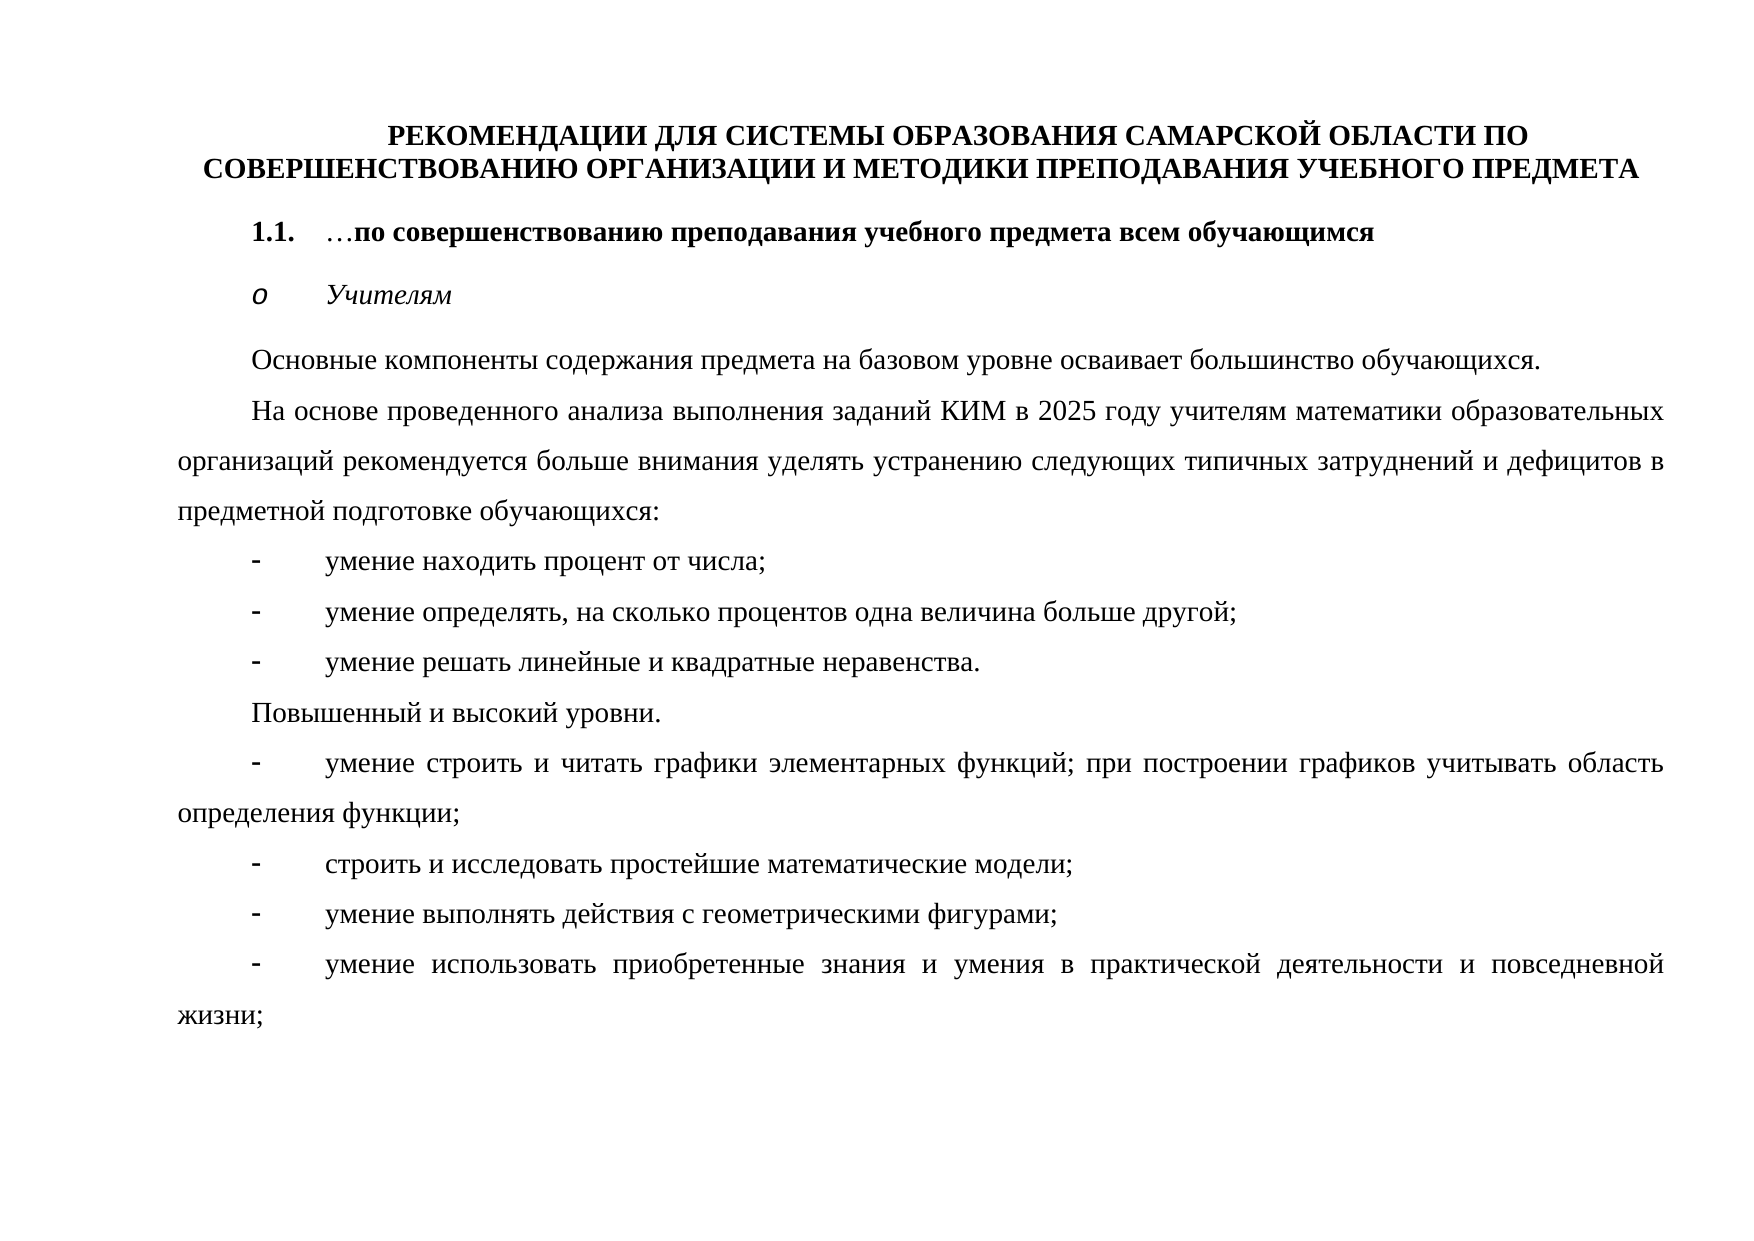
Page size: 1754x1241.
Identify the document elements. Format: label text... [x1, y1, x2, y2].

list умение строить и читать графики элементарных функций; при построении графиков учитывать область определения функции; [177, 745, 1665, 829]
list умение определять, на сколько процентов одна величина больше другой; [177, 594, 1665, 628]
text На основе проведенного анализа выполнения заданий КИМ в 2025 году учителям математики образовательных организаций рекомендуется больше внимания уделять устранению следующих типичных затруднений и дефицитов в предметной подготовке обучающихся: [177, 393, 1665, 527]
text РЕКОМЕНДАЦИИ ДЛЯ СИСТЕМЫ ОБРАЗОВАНИЯ САМАРСКОЙ ОБЛАСТИ ПО СОВЕРШЕНСТВОВАНИЮ ОРГАНИЗАЦИИ И МЕТОДИКИ ПРЕПОДАВАНИЯ УЧЕБНОГО ПРЕДМЕТА [177, 118, 1666, 185]
list умение использовать приобретенные знания и умения в практической деятельности и повседневной жизни; [177, 947, 1665, 1031]
text Основные компоненты содержания предмета на базовом уровне осваивает большинство обучающихся. [177, 342, 1665, 376]
list строить и исследовать простейшие математические модели; [177, 846, 1665, 879]
list умение находить процент от числа; [177, 543, 1665, 577]
list умение решать линейные и квадратные неравенства. [177, 644, 1665, 678]
list умение выполнять действия с геометрическими фигурами; [177, 896, 1665, 930]
list Учителям [177, 277, 1665, 313]
text Повышенный и высокий уровни. [177, 695, 1665, 728]
list …по совершенствованию преподавания учебного предмета всем обучающимся [177, 214, 1665, 248]
